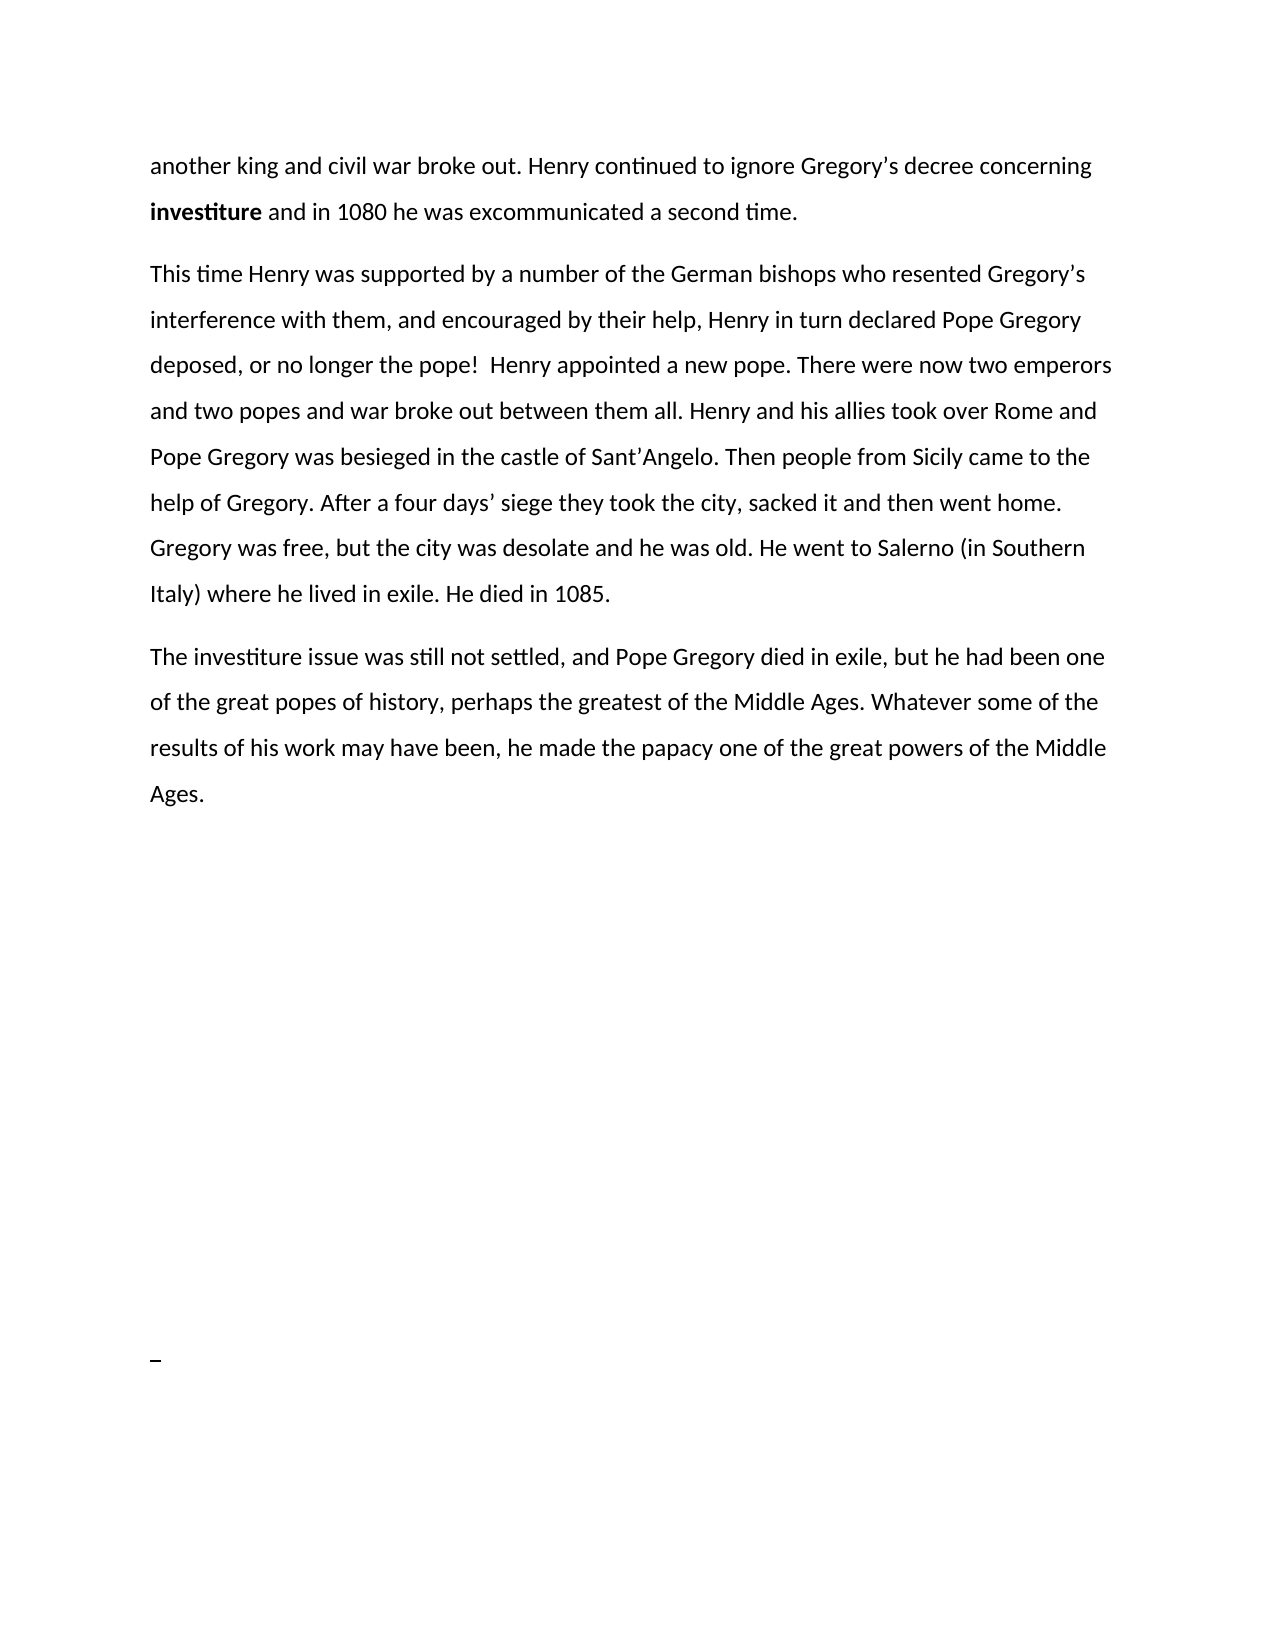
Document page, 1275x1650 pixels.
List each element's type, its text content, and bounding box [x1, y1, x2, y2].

text The investiture issue was still not settled, and Pope Gregory died in exile, but he had been one of the great popes of history, perhaps the greatest of the Middle Ages. Whatever some of the results of his work may have been, he made the papacy one of the great powers of the Middle Ages. [150, 641, 1125, 808]
text This time Henry was supported by a number of the German bishops who resented Gregory’s interference with them, and encouraged by their help, Henry in turn declared Pope Gregory deposed, or no longer the pope! Henry appointed a new pope. There were now two emperors and two popes and war broke out between them all. Henry and his allies took over Rome and Pope Gregory was besieged in the castle of Sant’Angelo. Then people from Sicily came to the help of Gregory. After a four days’ siege they took the city, sacked it and then went home. Gregory was free, but the city was desolate and he was old. He went to Salerno (in Southern Italy) where he lived in exile. He died in 1085. [150, 258, 1125, 609]
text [150, 150, 1125, 226]
